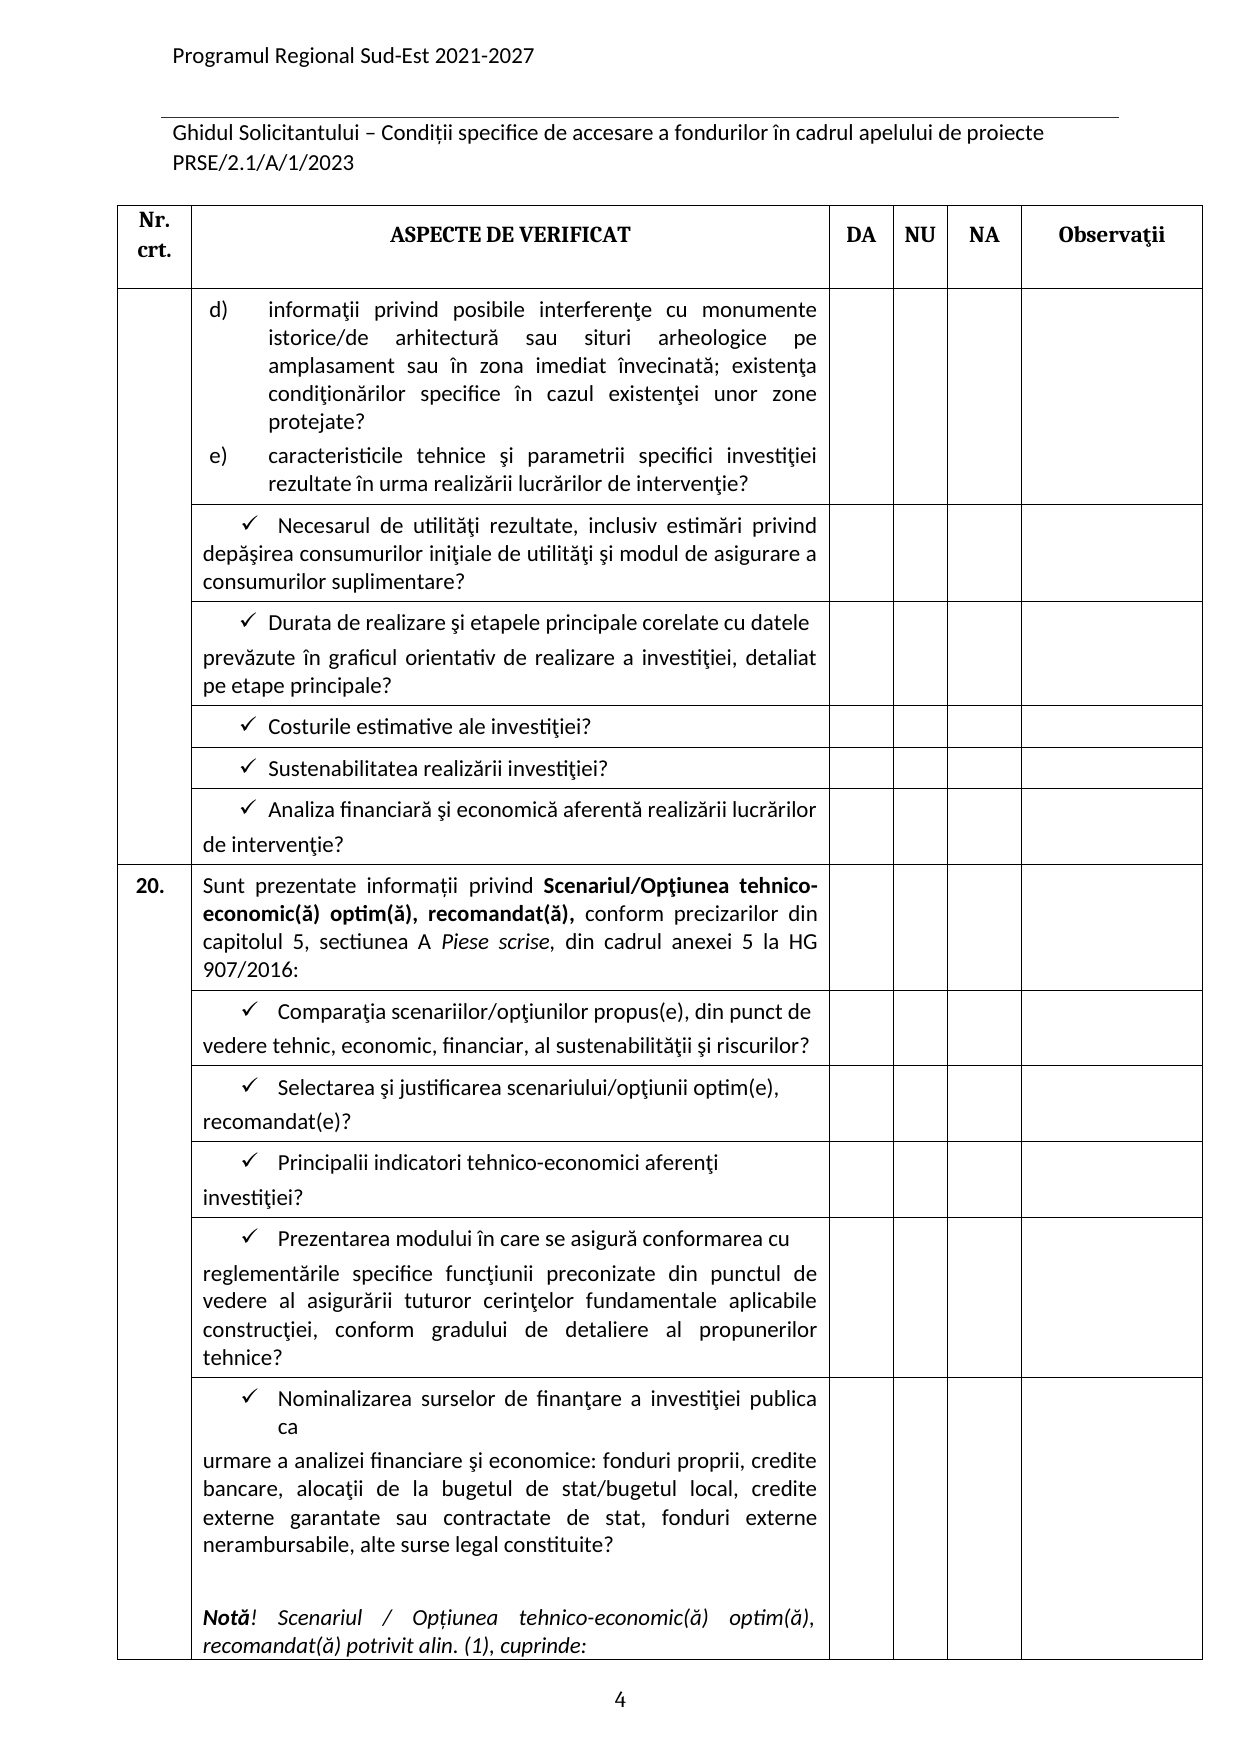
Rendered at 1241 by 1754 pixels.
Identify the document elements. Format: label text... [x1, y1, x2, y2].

table_cell [894, 865, 947, 989]
table_cell [1022, 289, 1202, 503]
table_cell [830, 1218, 893, 1377]
table_cell [830, 865, 893, 989]
table_cell [948, 289, 1021, 503]
table_cell [1022, 991, 1202, 1065]
table_cell [1022, 1378, 1202, 1659]
table_cell [830, 706, 893, 747]
table_header DA [830, 206, 893, 288]
table_header Nr. crt. [118, 206, 191, 288]
table_cell [948, 865, 1021, 989]
table_cell Costurile estimative ale investiţiei? [192, 706, 829, 747]
table_cell [1022, 748, 1202, 788]
table_cell [894, 1218, 947, 1377]
table_cell [830, 602, 893, 705]
table_cell [948, 1218, 1021, 1377]
table_cell [948, 505, 1021, 601]
table_cell [894, 289, 947, 503]
table_cell [830, 1378, 893, 1659]
table_cell [894, 602, 947, 705]
table_cell [830, 991, 893, 1065]
table_cell [1022, 505, 1202, 601]
table_cell Analiza financiară şi economică aferentă realizării lucrărilor de intervenţie? [192, 789, 829, 864]
table_cell [1022, 1142, 1202, 1217]
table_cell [192, 1378, 829, 1659]
table_cell [894, 991, 947, 1065]
table_cell [894, 1378, 947, 1659]
table_cell [830, 1142, 893, 1217]
table_cell [948, 1378, 1021, 1659]
table_cell [948, 789, 1021, 864]
table_cell Durata de realizare şi etapele principale corelate cu datele prevăzute în graficul orientativ de realizare a investiţiei, detaliat pe etape principale? [192, 602, 829, 705]
table_cell Sunt prezentate informații privind Scenariul/Opţiunea tehnico-economic(ă) optim(ă), recomandat(ă), conform precizarilor din capitolul 5, sectiunea A Piese scrise, din cadrul anexei 5 la HG 907/2016: [192, 865, 829, 989]
table_cell [1022, 1066, 1202, 1141]
table_cell [830, 289, 893, 503]
table_cell [830, 505, 893, 601]
table_header NA [948, 206, 1021, 288]
table_header ASPECTE DE VERIFICAT [192, 206, 829, 288]
table_cell [1022, 706, 1202, 747]
table_cell [948, 1142, 1021, 1217]
table_cell [1022, 1218, 1202, 1377]
table_cell [830, 748, 893, 788]
table_cell [118, 865, 191, 1659]
table_header NU [894, 206, 947, 288]
table_cell Principalii indicatori tehnico-economici aferenţi investiţiei? [192, 1142, 829, 1217]
table_cell [894, 1142, 947, 1217]
table_cell [894, 789, 947, 864]
table_cell [894, 706, 947, 747]
table_cell Sustenabilitatea realizării investiţiei? [192, 748, 829, 788]
table_cell [894, 1066, 947, 1141]
table_cell [948, 602, 1021, 705]
table_cell Selectarea şi justificarea scenariului/opţiunii optim(e), recomandat(e)? [192, 1066, 829, 1141]
table_cell Prezentarea modului în care se asigură conformarea cu reglementările specifice funcţiunii preconizate din punctul de vedere al asigurării tuturor cerinţelor fundamentale aplicabile construcţiei, conform gradului de detaliere al propunerilor tehnice? [192, 1218, 829, 1377]
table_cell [192, 289, 829, 503]
table_cell [1022, 865, 1202, 989]
table_cell [894, 748, 947, 788]
table_header Observaţii [1022, 206, 1202, 288]
table_cell [948, 706, 1021, 747]
table_cell [830, 1066, 893, 1141]
table_cell Necesarul de utilităţi rezultate, inclusiv estimări privind depăşirea consumurilor iniţiale de utilităţi şi modul de asigurare a consumurilor suplimentare? [192, 505, 829, 601]
table_cell [948, 1066, 1021, 1141]
table_cell [894, 505, 947, 601]
table_cell Comparaţia scenariilor/opţiunilor propus(e), din punct de vedere tehnic, economic, financiar, al sustenabilităţii şi riscurilor? [192, 991, 829, 1065]
table_cell [1022, 602, 1202, 705]
table_cell [948, 748, 1021, 788]
table_cell [948, 991, 1021, 1065]
table_cell [830, 789, 893, 864]
table_cell [1022, 789, 1202, 864]
